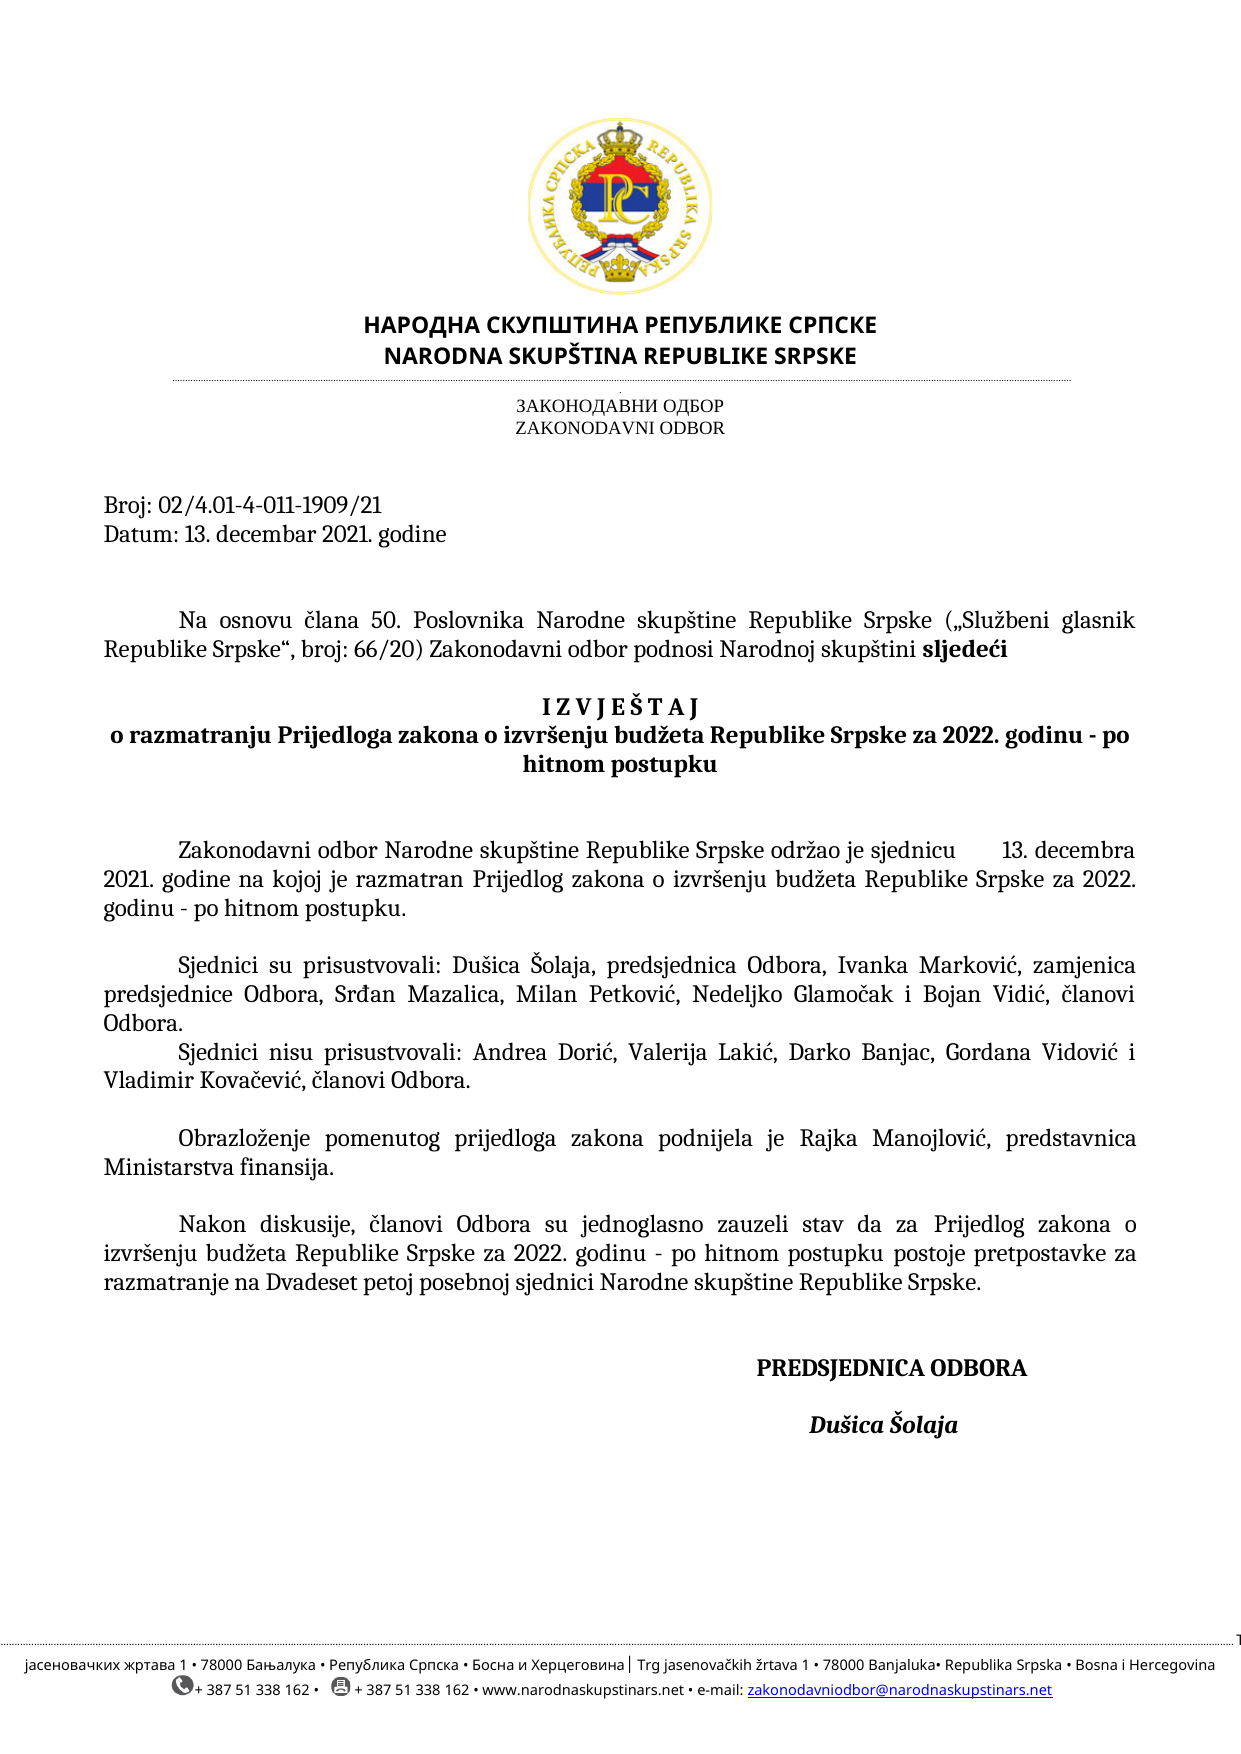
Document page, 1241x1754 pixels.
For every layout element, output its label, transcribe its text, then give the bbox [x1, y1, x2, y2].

text Dušica Šolaja [103, 1411, 1137, 1440]
text Obrazloženje pomenutog prijedloga zakona podnijela je Rajka Manojlović, predstavnica Ministarstva finansija. [103, 1124, 1137, 1181]
text Sjednici su prisustvovali: Dušica Šolaja, predsjednica Odbora, Ivanka Marković, zamjenica predsjednice Odbora, Srđan Mazalica, Milan Petković, Nedeljko Glamočak i Bojan Vidić, članovi Odbora. [103, 951, 1137, 1037]
text PREDSJEDNICA ODBORA [103, 1354, 1137, 1382]
text Na osnovu člana 50. Poslovnika Narodne skupštine Republike Srpske („Službeni glasnik Republike Srpske“, broj: 66/20) Zakonodavni odbor podnosi Narodnoj skupštini sljedeći [103, 606, 1137, 664]
text o razmatranju Prijedloga zakona o izvršenju budžeta Republike Srpske za 2022. godinu - po hitnom postupku [103, 721, 1137, 779]
text Broj: 02/4.01-4-011-1909/21 [103, 491, 1137, 520]
text Nakon diskusije, članovi Odbora su jednoglasno zauzeli stav da za Prijedlog zakona o izvršenju budžeta Republike Srpske za 2022. godinu - po hitnom postupku postoje pretpostavke za razmatranje na Dvadeset petoj posebnoj sjednici Narodne skupštine Republike Srpske. [103, 1210, 1137, 1296]
text Sjednici nisu prisustvovali: Andrea Dorić, Valerija Lakić, Darko Banjac, Gordana Vidović i Vladimir Kovačević, članovi Odbora. [103, 1037, 1137, 1095]
text Datum: 13. decembar 2021. godine [103, 520, 1137, 549]
text I Z V J E Š T A J [103, 692, 1137, 721]
text Zakonodavni odbor Narodne skupštine Republike Srpske održao je sjednicu 13. decembra 2021. godine na kojoj je razmatran Prijedlog zakona o izvršenju budžeta Republike Srpske za 2022. godinu - po hitnom postupku. [103, 836, 1137, 922]
